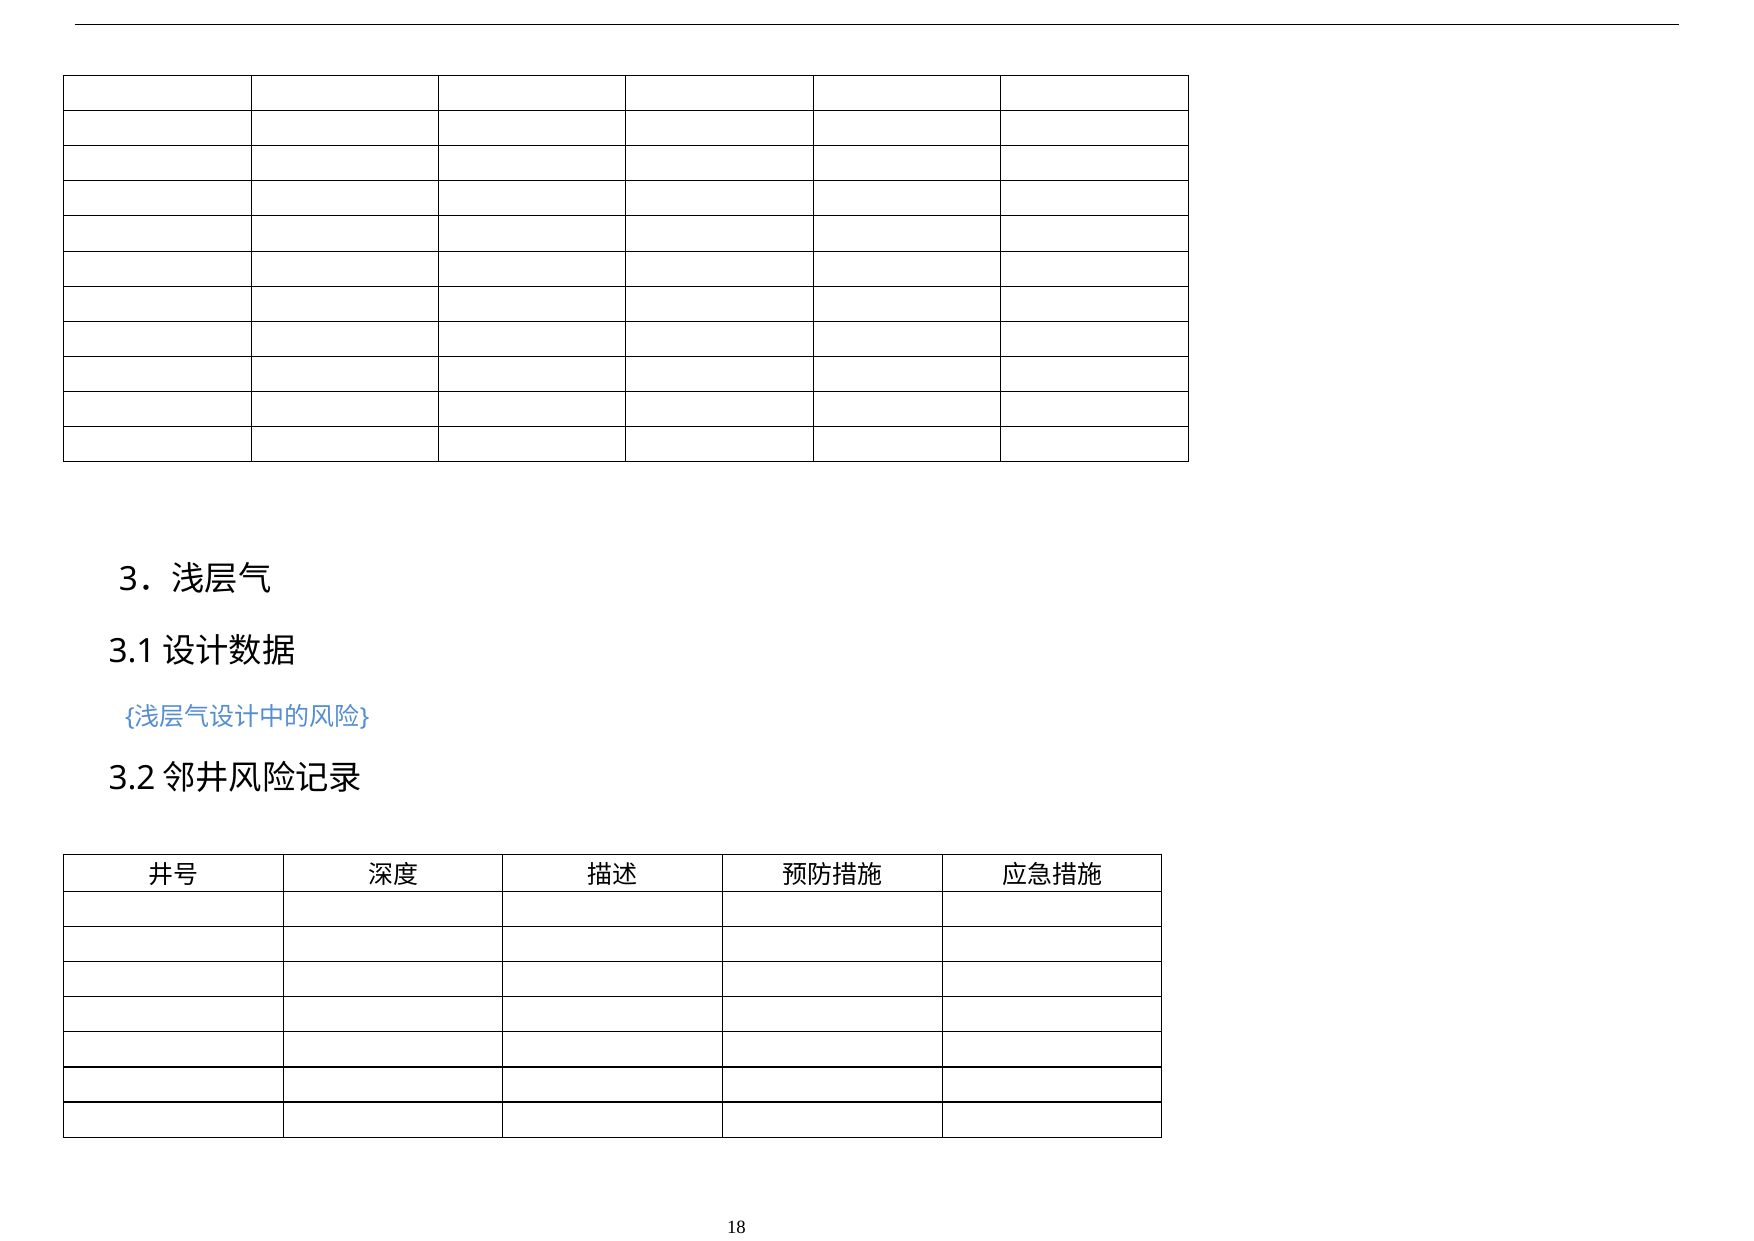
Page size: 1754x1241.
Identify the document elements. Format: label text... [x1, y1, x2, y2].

table_cell [64, 146, 251, 180]
table_cell [943, 1032, 1161, 1066]
table_cell [64, 76, 251, 110]
table_cell [439, 392, 625, 426]
table_header 应急措施 [943, 855, 1161, 891]
table_cell [439, 252, 625, 286]
table_cell [503, 1032, 722, 1066]
table_cell [626, 252, 813, 286]
table_cell [626, 427, 813, 461]
table_cell [814, 181, 1000, 215]
table_cell [284, 962, 502, 996]
table_cell [943, 892, 1161, 926]
table_cell [1001, 181, 1188, 215]
table_cell [439, 427, 625, 461]
table_cell [814, 76, 1000, 110]
table_cell [252, 287, 438, 321]
table_cell [626, 76, 813, 110]
table_cell [64, 962, 283, 996]
table_cell [439, 216, 625, 251]
table_cell [1001, 252, 1188, 286]
table_cell [252, 216, 438, 251]
table_cell [723, 892, 942, 926]
table_cell [252, 392, 438, 426]
table_cell [814, 287, 1000, 321]
table_cell [1001, 146, 1188, 180]
table_header 描述 [503, 855, 722, 891]
table_cell [439, 111, 625, 145]
table_cell [626, 287, 813, 321]
table_cell [723, 1068, 942, 1101]
table_cell [252, 357, 438, 391]
table_cell [814, 357, 1000, 391]
table_cell [284, 997, 502, 1031]
table_cell [439, 76, 625, 110]
table_cell [252, 252, 438, 286]
table_cell [439, 322, 625, 356]
table_cell [64, 892, 283, 926]
table_cell [626, 181, 813, 215]
table_cell [64, 927, 283, 961]
table_cell [284, 927, 502, 961]
table_cell [814, 146, 1000, 180]
table_cell [814, 322, 1000, 356]
table_cell [1001, 216, 1188, 251]
table_cell [439, 357, 625, 391]
table_cell [64, 1032, 283, 1066]
table_cell [252, 111, 438, 145]
table_cell [439, 146, 625, 180]
table_cell [723, 962, 942, 996]
table_cell [723, 927, 942, 961]
table_cell [626, 322, 813, 356]
table_cell [626, 111, 813, 145]
table_cell [64, 287, 251, 321]
table_cell [252, 322, 438, 356]
table_cell [64, 111, 251, 145]
table_cell [1001, 357, 1188, 391]
table_cell [252, 427, 438, 461]
text {浅层气设计中的风险} [75, 697, 1679, 733]
table_cell [252, 146, 438, 180]
table_cell [943, 997, 1161, 1031]
table_cell [626, 146, 813, 180]
table_cell [284, 892, 502, 926]
table_cell [503, 962, 722, 996]
table_cell [284, 1103, 502, 1137]
table_cell [723, 1032, 942, 1066]
table_cell [626, 357, 813, 391]
table_header 预防措施 [723, 855, 942, 891]
table_cell [626, 216, 813, 251]
table_cell [814, 216, 1000, 251]
table_cell [64, 1103, 283, 1137]
table_cell [64, 181, 251, 215]
table_cell [1001, 427, 1188, 461]
subtitle 3.1设计数据 [75, 624, 1679, 673]
table_cell [503, 927, 722, 961]
table_cell [943, 1068, 1161, 1101]
table_cell [503, 997, 722, 1031]
table_cell [814, 427, 1000, 461]
table_cell [1001, 111, 1188, 145]
table_cell [943, 962, 1161, 996]
table_cell [943, 927, 1161, 961]
table_cell [284, 1068, 502, 1101]
table_cell [64, 1068, 283, 1101]
table_cell [64, 322, 251, 356]
table_cell [1001, 76, 1188, 110]
table_cell [64, 357, 251, 391]
table_cell [814, 252, 1000, 286]
table_cell [723, 997, 942, 1031]
table_cell [64, 427, 251, 461]
table_cell [439, 181, 625, 215]
table_cell [252, 181, 438, 215]
table_cell [503, 892, 722, 926]
table_cell [1001, 322, 1188, 356]
subtitle 3.2邻井风险记录 [75, 751, 1679, 799]
table_cell [503, 1068, 722, 1101]
table_cell [439, 287, 625, 321]
table_cell [723, 1103, 942, 1137]
table_cell [252, 76, 438, 110]
table_cell [943, 1103, 1161, 1137]
table_cell [284, 1032, 502, 1066]
table_cell [64, 216, 251, 251]
table_cell [814, 392, 1000, 426]
table_cell [814, 111, 1000, 145]
table_cell [64, 392, 251, 426]
table_cell [503, 1103, 722, 1137]
table_cell [1001, 392, 1188, 426]
table_header 深度 [284, 855, 502, 891]
table_cell [64, 997, 283, 1031]
table_cell [1001, 287, 1188, 321]
table_cell [626, 392, 813, 426]
subtitle 浅层气 [75, 552, 1679, 600]
table_header 井号 [64, 855, 283, 891]
table_cell [64, 252, 251, 286]
